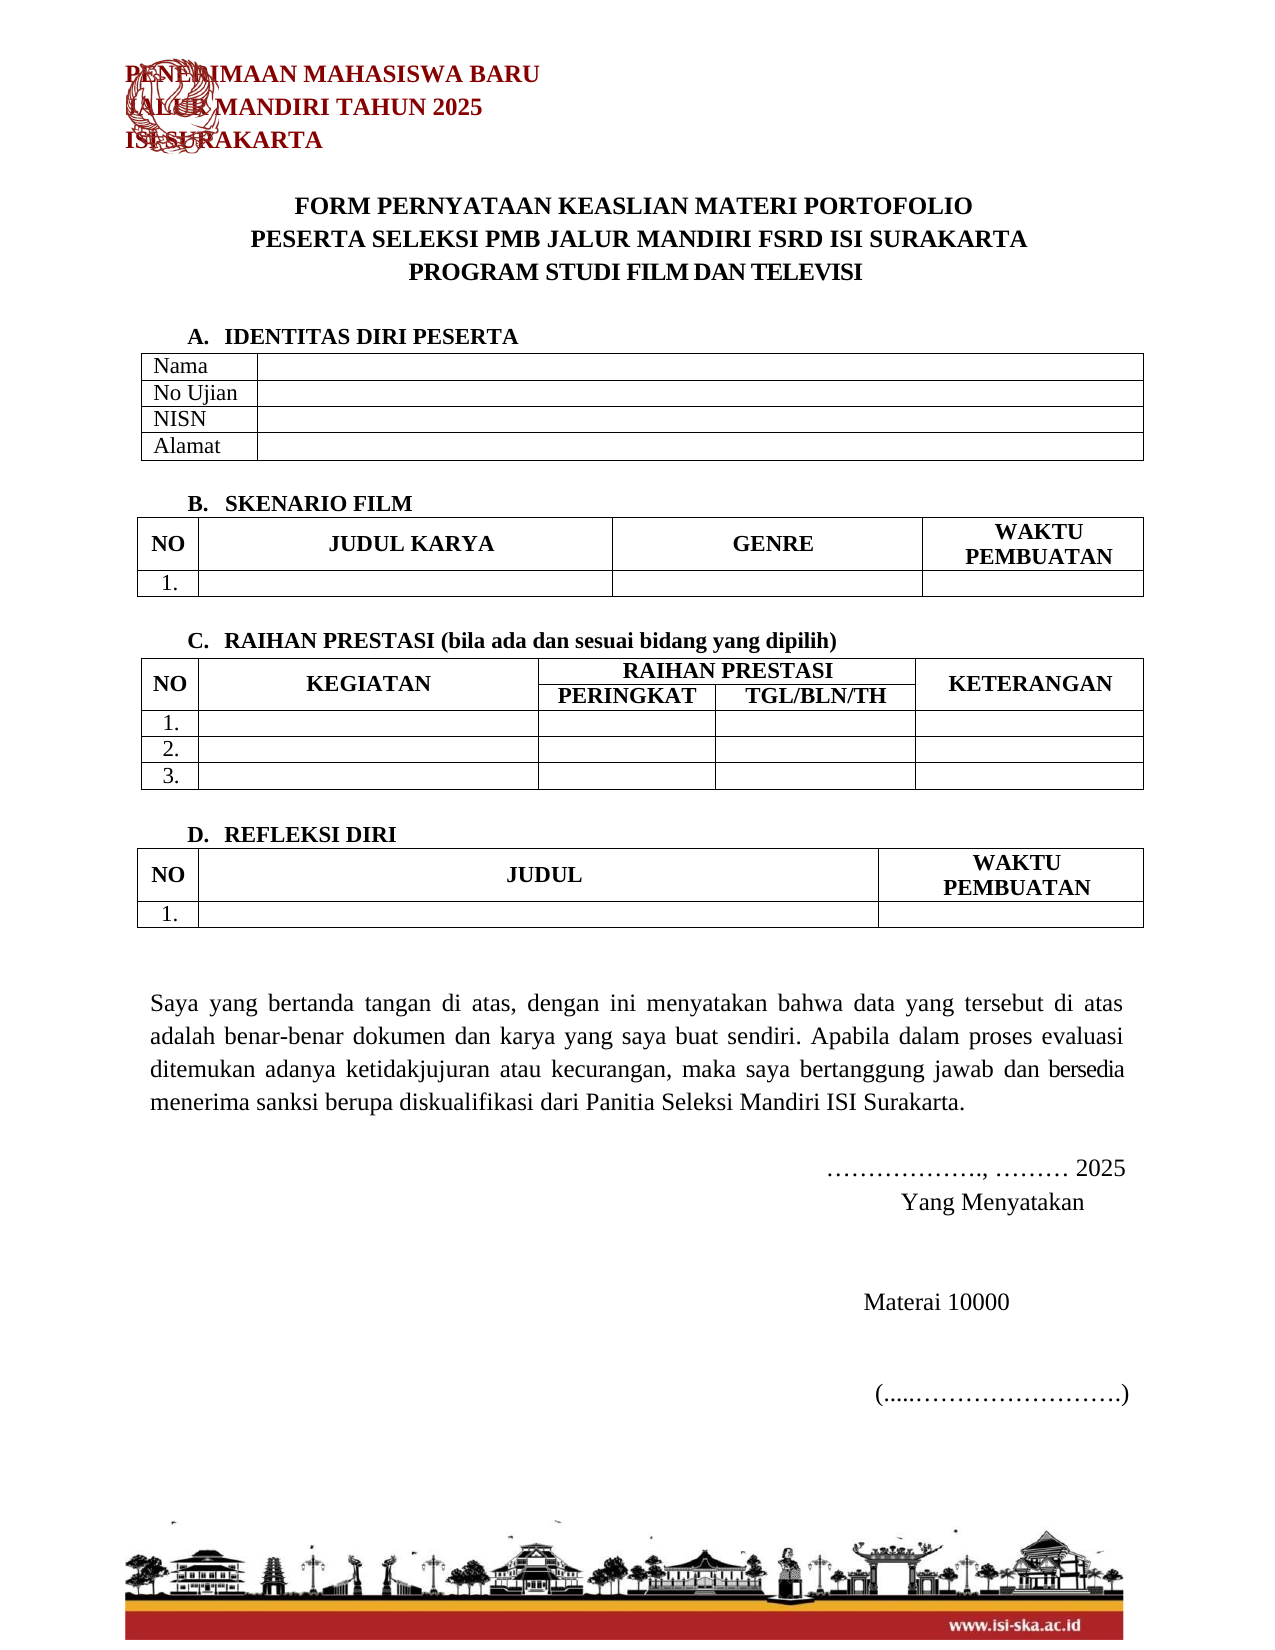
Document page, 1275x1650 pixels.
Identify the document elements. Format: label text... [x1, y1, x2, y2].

table_cell [199, 737, 538, 762]
table_cell Alamat [142, 433, 257, 459]
text (.....…………………….) [875, 1378, 1154, 1407]
table_cell [916, 711, 1143, 736]
table_cell 1. [138, 571, 198, 596]
title FORM PERNYATAAN KEASLIAN MATERI PORTOFOLIO [125, 191, 1147, 219]
table_cell [258, 407, 1143, 432]
table_cell NISN [142, 407, 257, 432]
table_header [258, 354, 1143, 380]
table_header WAKTU PEMBUATAN [923, 518, 1143, 570]
table_header GENRE [613, 518, 922, 570]
table_header KETERANGAN [916, 659, 1143, 710]
table_cell [539, 763, 715, 789]
picture [125, 1520, 1124, 1640]
table_cell [199, 763, 538, 789]
list REFLEKSI DIRI [187, 821, 1154, 847]
table_cell 1. [142, 711, 198, 736]
table_cell [716, 763, 915, 789]
table_cell 1. [138, 902, 198, 927]
table_cell No Ujian [142, 381, 257, 406]
table_cell [258, 433, 1143, 459]
table_cell [199, 902, 878, 927]
table_cell [716, 711, 915, 736]
table_cell [539, 737, 715, 762]
table_header NO [138, 849, 198, 901]
table_cell [199, 571, 612, 596]
subtitle Yang Menyatakan [901, 1187, 1087, 1216]
table_header NO [138, 518, 198, 570]
subtitle RAIHAN PRESTASI (bila ada dan sesuai bidang yang dipilih) [187, 627, 1154, 653]
title PESERTA SELEKSI PMB JALUR MANDIRI FSRD ISI SURAKARTA [125, 224, 1147, 253]
list SKENARIO FILM [187, 490, 1154, 516]
table_header Nama [142, 354, 257, 380]
table_cell PERINGKAT [539, 685, 715, 710]
text Saya yang bertanda tangan di atas, dengan ini menyatakan bahwa data yang tersebut di atas adalah benar-benar dokumen dan karya yang saya buat sendiri. Apabila dalam proses evaluasi ditemukan adanya ketidakjujuran atau kecurangan, maka saya bertanggung jawab dan bersedia menerima sanksi berupa diskualifikasi dari Panitia Seleksi Mandiri ISI Surakarta. [150, 988, 1125, 1116]
table_cell [923, 571, 1143, 596]
table_cell [916, 737, 1143, 762]
table_header JUDUL [199, 849, 878, 901]
table_cell [258, 381, 1143, 406]
table_header WAKTU PEMBUATAN [879, 849, 1143, 901]
text ………………., ……… 2025 [826, 1153, 1154, 1182]
table_cell [879, 902, 1143, 927]
table_cell 2. [142, 737, 198, 762]
table_header NO [142, 659, 198, 710]
text Materai 10000 [863, 1287, 1154, 1316]
table_cell [539, 711, 715, 736]
title PROGRAM STUDI FILM DAN TELEVISI [125, 257, 1147, 286]
picture [125, 58, 219, 152]
table_cell [716, 737, 915, 762]
table_header KEGIATAN [199, 659, 538, 710]
table_header JUDUL KARYA [199, 518, 612, 570]
subtitle IDENTITAS DIRI PESERTA [187, 323, 1154, 349]
table_cell [613, 571, 922, 596]
table_cell TGL/BLN/TH [716, 685, 915, 710]
table_header RAIHAN PRESTASI [539, 659, 915, 683]
table_cell [916, 763, 1143, 789]
table_cell 3. [142, 763, 198, 789]
table_cell [199, 711, 538, 736]
